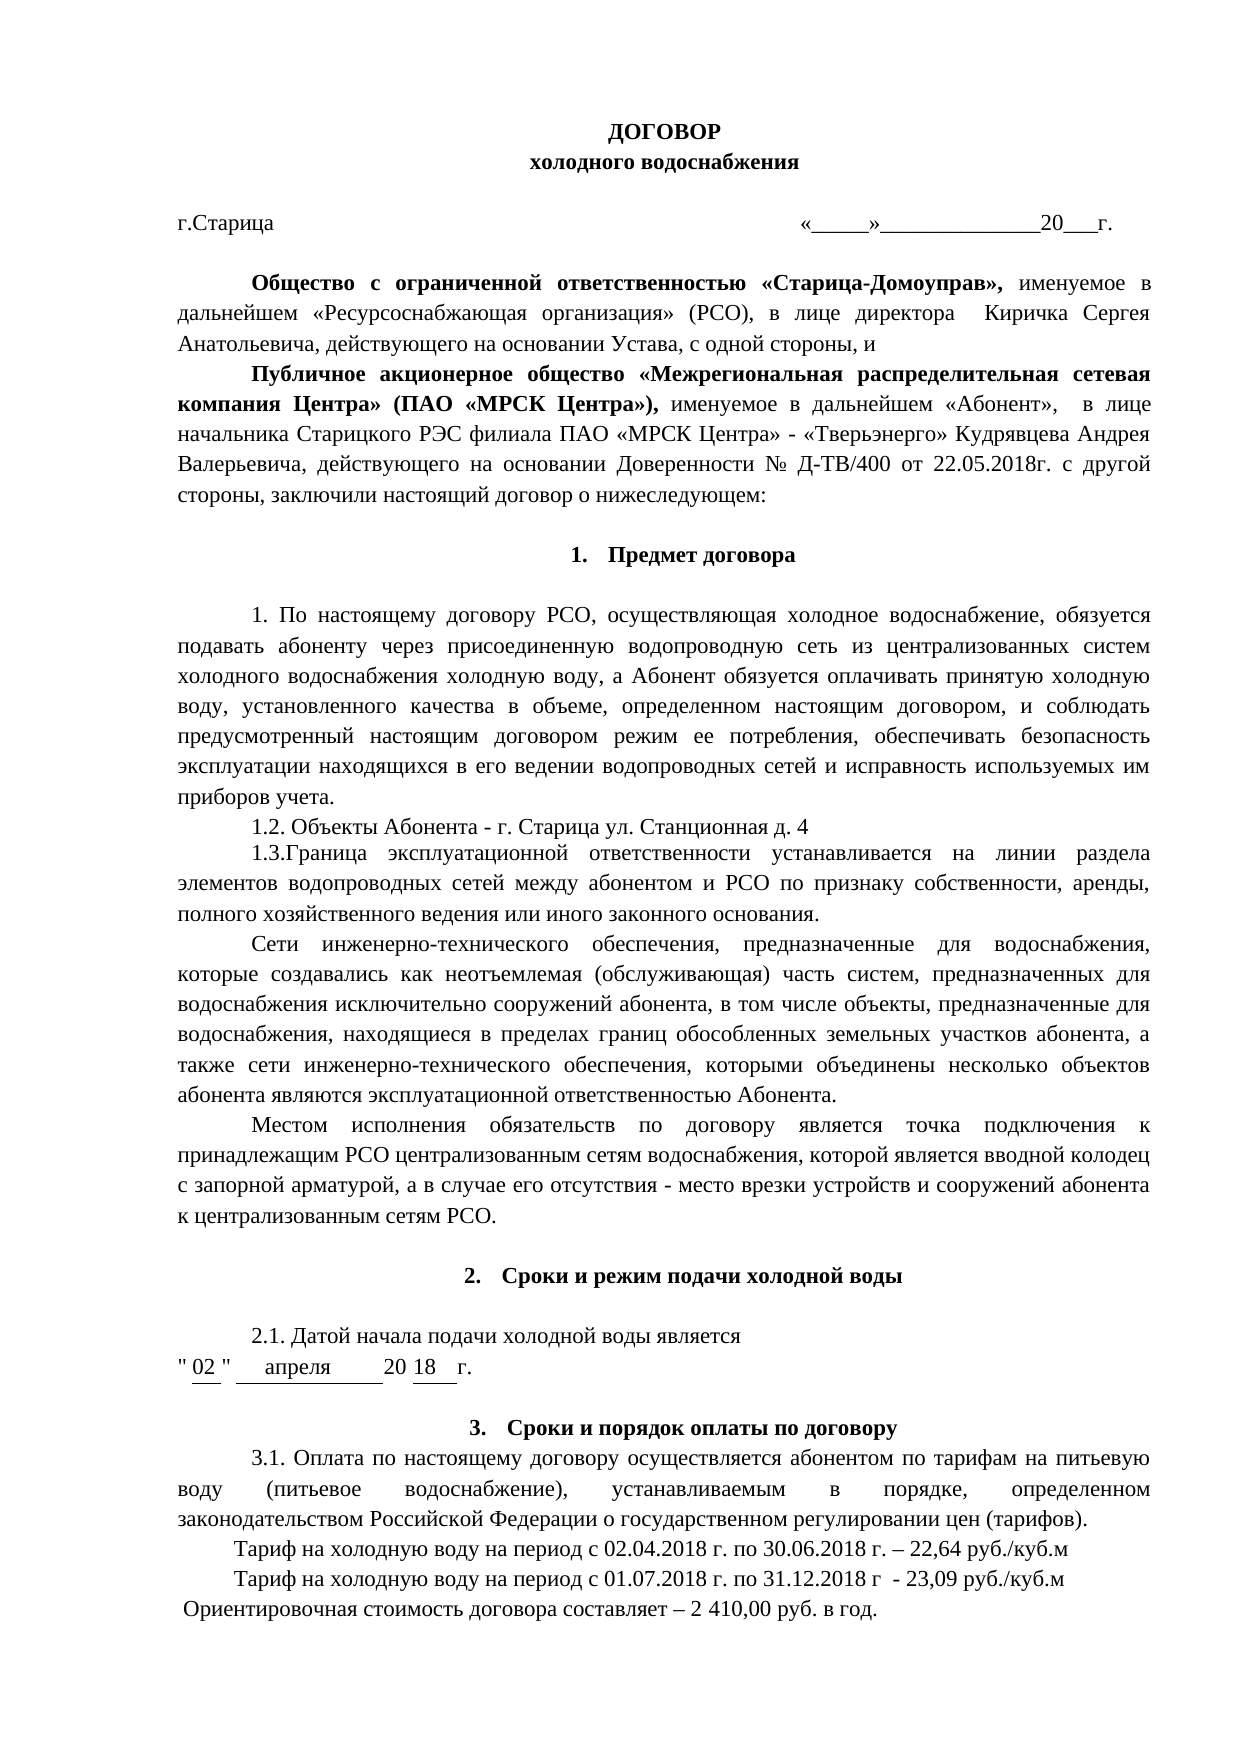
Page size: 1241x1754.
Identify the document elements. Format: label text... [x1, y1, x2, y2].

table_header " [221, 1353, 236, 1383]
table_header 18 [413, 1353, 457, 1383]
text 1.3.Граница эксплуатационной ответственности устанавливается на линии раздела элементов водопроводных сетей между абонентом и РСО по признаку собственности, аренды, полного хозяйственного ведения или иного законного основания. [177, 839, 1152, 926]
table_header 20 [383, 1353, 413, 1383]
text Местом исполнения обязательств по договору является точка подключения к принадлежащим РСО централизованным сетям водоснабжения, которой является вводной колодец с запорной арматурой, а в случае его отсутствия - место врезки устройств и сооружений абонента к централизованным сетям РСО. [177, 1111, 1152, 1228]
text 2.1. Датой начала подачи холодной воды является [177, 1323, 1152, 1349]
list Сроки и порядок оплаты по договору [215, 1414, 1152, 1441]
text Тариф на холодную воду на период с 01.07.2018 г. по 31.12.2018 г - 23,09 руб./куб.м [177, 1565, 1152, 1592]
table_header апреля [236, 1353, 383, 1383]
text Публичное акционерное общество «Межрегиональная распределительная сетевая компания Центра» (ПАО «МРСК Центра»), именуемое в дальнейшем «Абонент», в лице начальника Старицкого РЭС филиала ПАО «МРСК Центра» - «Тверьэнерго» Кудрявцева Андрея Валерьевича, действующего на основании Доверенности № Д-ТВ/400 от 22.05.2018г. с другой стороны, заключили настоящий договор о нижеследующем: [177, 360, 1152, 507]
text 1. По настоящему договору РСО, осуществляющая холодное водоснабжение, обязуется подавать абоненту через присоединенную водопроводную сеть из централизованных систем холодного водоснабжения холодную воду, а Абонент обязуется оплачивать принятую холодную воду, установленного качества в объеме, определенном настоящим договором, и соблюдать предусмотренный настоящим договором режим ее потребления, обеспечивать безопасность эксплуатации находящихся в его ведении водопроводных сетей и исправность используемых им приборов учета. [177, 601, 1152, 809]
text 1.2. Объекты Абонента - г. Старица ул. Станционная д. 4 [177, 813, 1152, 839]
text Общество с ограниченной ответственностью «Старица-Домоуправ», именуемое в дальнейшем «Ресурсоснабжающая организация» (РСО), в лице директора Киричка Сергея Анатольевича, действующего на основании Устава, с одной стороны, и [177, 269, 1152, 356]
text Тариф на холодную воду на период с 02.04.2018 г. по 30.06.2018 г. – 22,64 руб./куб.м [177, 1535, 1152, 1561]
text г.Старица «_____»______________20___г. [177, 209, 1152, 235]
text Ориентировочная стоимость договора составляет – 2 410,00 руб. в год. [177, 1596, 1152, 1622]
text 3.1. Оплата по настоящему договору осуществляется абонентом по тарифам на питьевую воду (питьевое водоснабжение), устанавливаемым в порядке, определенном законодательством Российской Федерации о государственном регулировании цен (тарифов). [177, 1444, 1152, 1531]
list Предмет договора [215, 541, 1152, 567]
text холодного водоснабжения [177, 148, 1152, 175]
table_header " [177, 1353, 192, 1383]
text ДОГОВОР [177, 118, 1152, 144]
text Сети инженерно-технического обеспечения, предназначенные для водоснабжения, которые создавались как неотъемлемая (обслуживающая) часть систем, предназначенных для водоснабжения исключительно сооружений абонента, в том числе объекты, предназначенные для водоснабжения, находящиеся в пределах границ обособленных земельных участков абонента, а также сети инженерно-технического обеспечения, которыми объединены несколько объектов абонента являются эксплуатационной ответственностью Абонента. [177, 930, 1152, 1107]
table_header г. [457, 1353, 487, 1383]
table_header 02 [192, 1353, 221, 1383]
list Сроки и режим подачи холодной воды [215, 1262, 1152, 1288]
